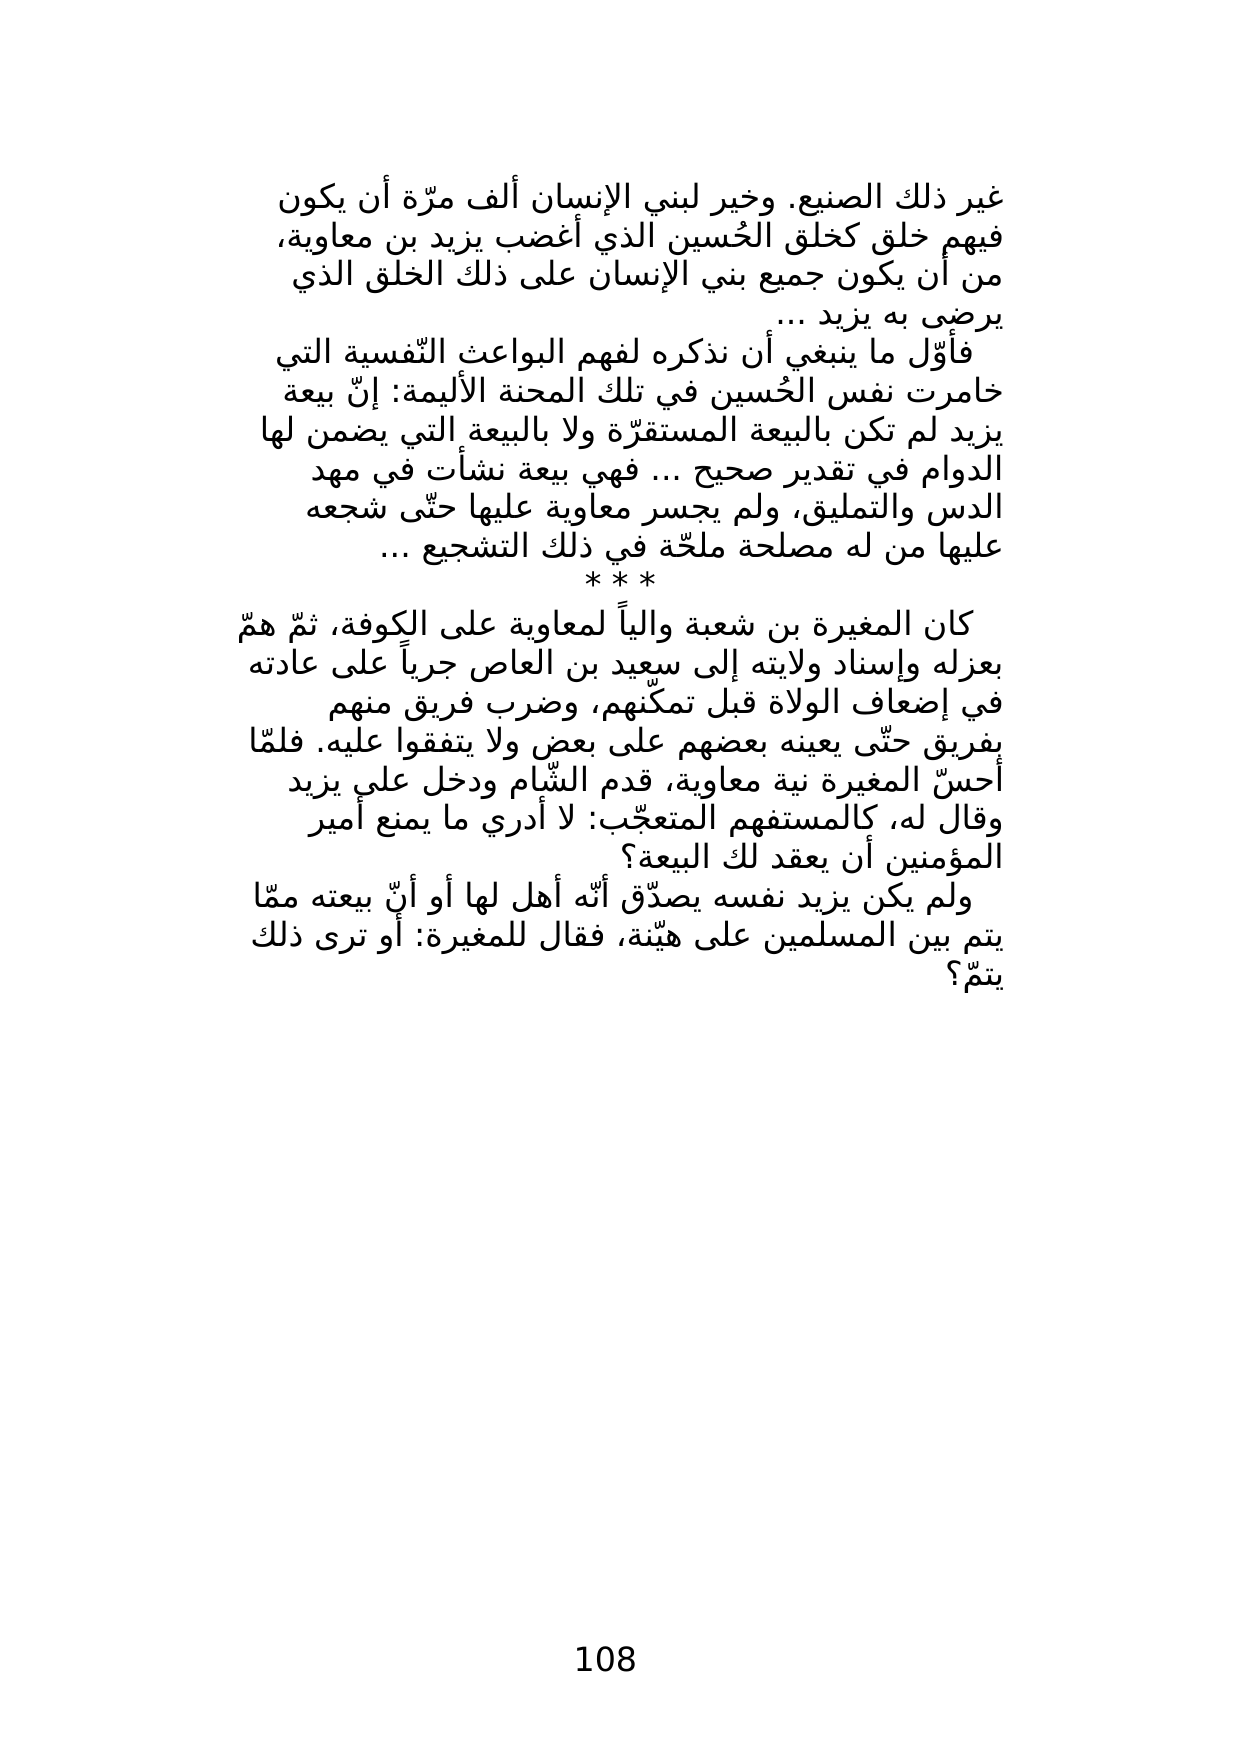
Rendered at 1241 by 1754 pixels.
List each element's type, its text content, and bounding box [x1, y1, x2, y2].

text ولم يكن يزيد نفسه يصدّق أنّه أهل لها أو أنّ بيعته ممّا يتم بين المسلمين على هيّنة، فقال للمغيرة: أو ترى ذلك يتمّ؟ [236, 877, 1004, 993]
text كان المغيرة بن شعبة والياً لمعاوية على الكوفة، ثمّ همّ بعزله وإسناد ولايته إلى سعيد بن العاص جرياً على عادته في إضعاف الولاة قبل تمكّنهم، وضرب فريق منهم بفريق حتّى يعينه بعضهم على بعض ولا يتفقوا عليه. فلمّا أحسّ المغيرة نية معاوية، قدم الشّام ودخل على يزيد وقال له، كالمستفهم المتعجّب: لا أدري ما يمنع أمير المؤمنين أن يعقد لك البيعة؟ [236, 604, 1004, 877]
text * * * [236, 566, 1004, 604]
text غير ذلك الصنيع. وخير لبني الإنسان ألف مرّة أن يكون فيهم خلق كخلق الحُسين الذي أغضب يزيد بن معاوية، من أن يكون جميع بني الإنسان على ذلك الخلق الذي يرضى به يزيد ... [236, 177, 1004, 333]
text فأوّل ما ينبغي أن نذكره لفهم البواعث النّفسية التي خامرت نفس الحُسين في تلك المحنة الأليمة: إنّ بيعة يزيد لم تكن بالبيعة المستقرّة ولا بالبيعة التي يضمن لها الدوام في تقدير صحيح ... فهي بيعة نشأت في مهد الدس والتمليق، ولم يجسر معاوية عليها حتّى شجعه عليها من له مصلحة ملحّة في ذلك التشجيع ... [236, 333, 1004, 566]
